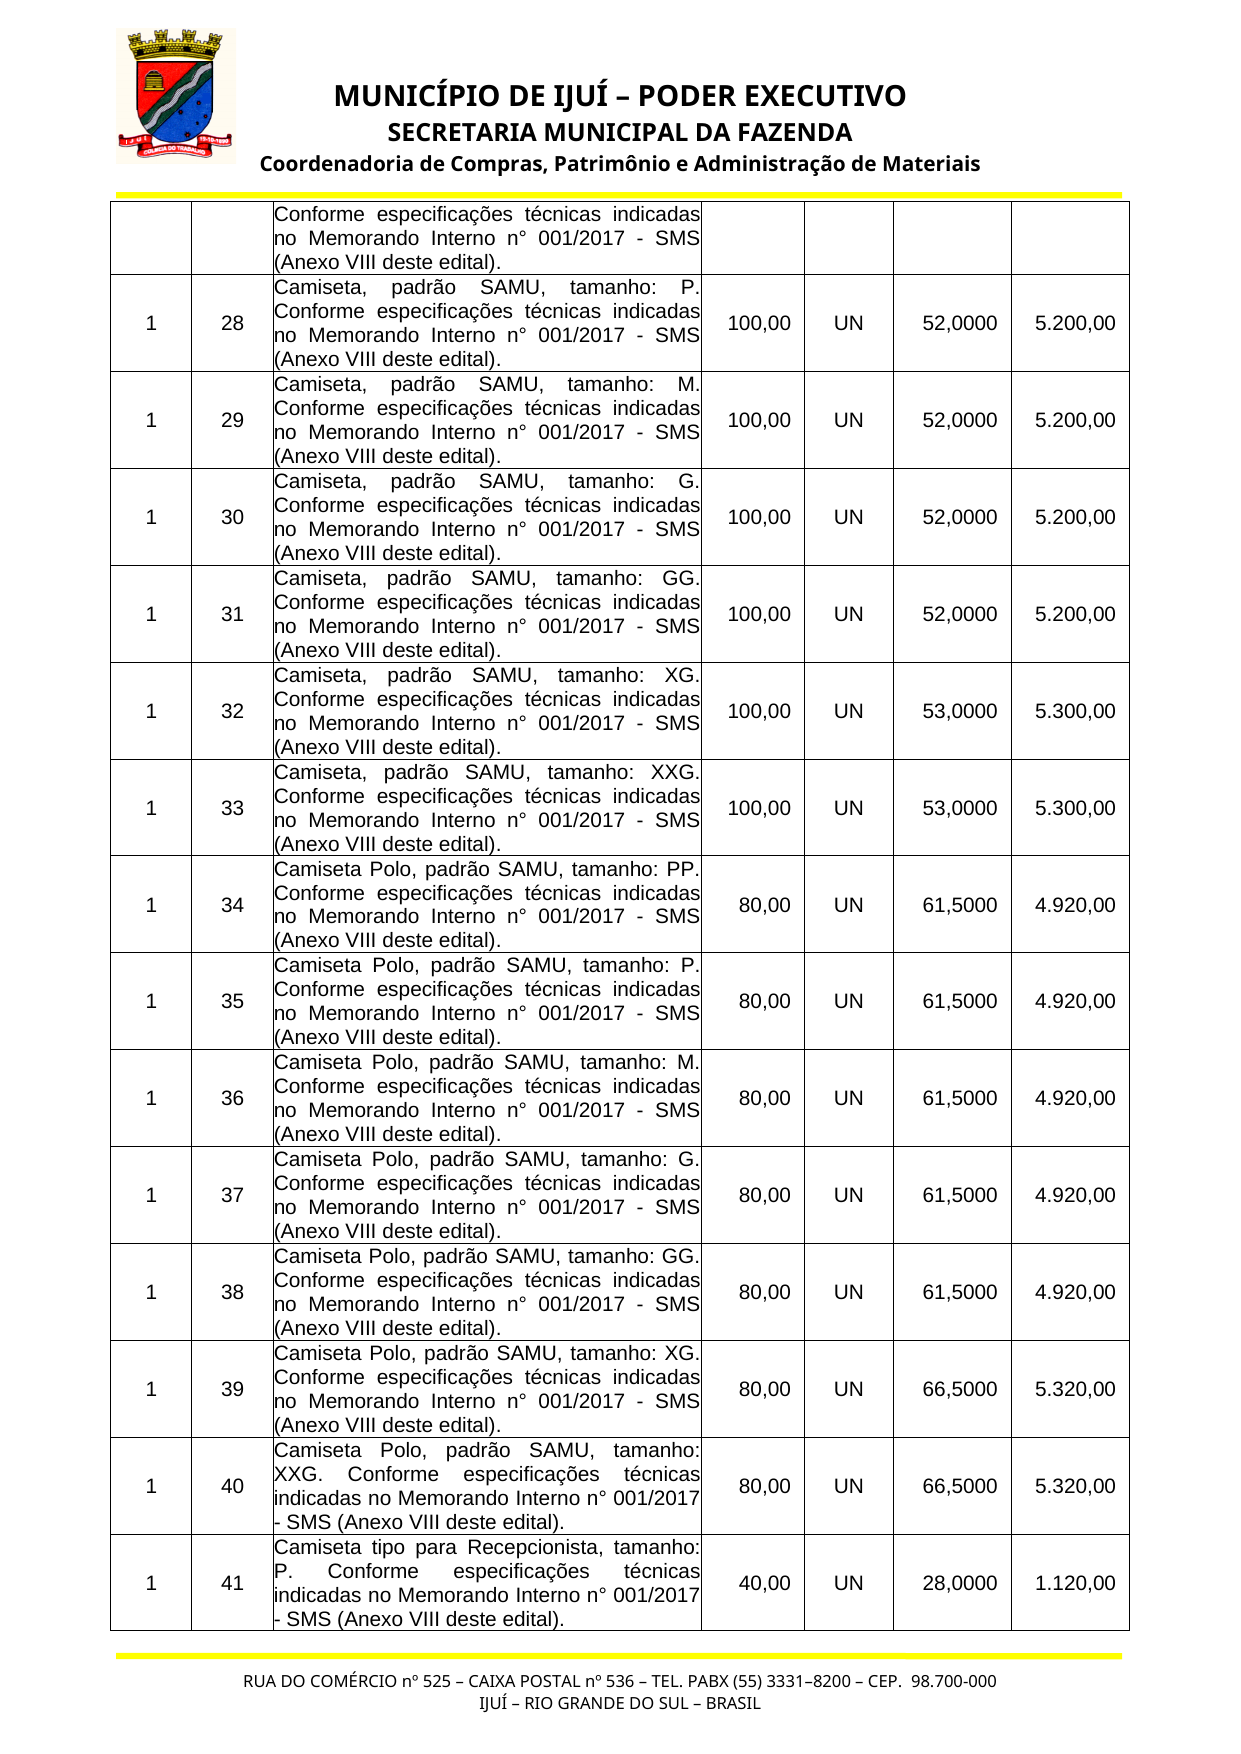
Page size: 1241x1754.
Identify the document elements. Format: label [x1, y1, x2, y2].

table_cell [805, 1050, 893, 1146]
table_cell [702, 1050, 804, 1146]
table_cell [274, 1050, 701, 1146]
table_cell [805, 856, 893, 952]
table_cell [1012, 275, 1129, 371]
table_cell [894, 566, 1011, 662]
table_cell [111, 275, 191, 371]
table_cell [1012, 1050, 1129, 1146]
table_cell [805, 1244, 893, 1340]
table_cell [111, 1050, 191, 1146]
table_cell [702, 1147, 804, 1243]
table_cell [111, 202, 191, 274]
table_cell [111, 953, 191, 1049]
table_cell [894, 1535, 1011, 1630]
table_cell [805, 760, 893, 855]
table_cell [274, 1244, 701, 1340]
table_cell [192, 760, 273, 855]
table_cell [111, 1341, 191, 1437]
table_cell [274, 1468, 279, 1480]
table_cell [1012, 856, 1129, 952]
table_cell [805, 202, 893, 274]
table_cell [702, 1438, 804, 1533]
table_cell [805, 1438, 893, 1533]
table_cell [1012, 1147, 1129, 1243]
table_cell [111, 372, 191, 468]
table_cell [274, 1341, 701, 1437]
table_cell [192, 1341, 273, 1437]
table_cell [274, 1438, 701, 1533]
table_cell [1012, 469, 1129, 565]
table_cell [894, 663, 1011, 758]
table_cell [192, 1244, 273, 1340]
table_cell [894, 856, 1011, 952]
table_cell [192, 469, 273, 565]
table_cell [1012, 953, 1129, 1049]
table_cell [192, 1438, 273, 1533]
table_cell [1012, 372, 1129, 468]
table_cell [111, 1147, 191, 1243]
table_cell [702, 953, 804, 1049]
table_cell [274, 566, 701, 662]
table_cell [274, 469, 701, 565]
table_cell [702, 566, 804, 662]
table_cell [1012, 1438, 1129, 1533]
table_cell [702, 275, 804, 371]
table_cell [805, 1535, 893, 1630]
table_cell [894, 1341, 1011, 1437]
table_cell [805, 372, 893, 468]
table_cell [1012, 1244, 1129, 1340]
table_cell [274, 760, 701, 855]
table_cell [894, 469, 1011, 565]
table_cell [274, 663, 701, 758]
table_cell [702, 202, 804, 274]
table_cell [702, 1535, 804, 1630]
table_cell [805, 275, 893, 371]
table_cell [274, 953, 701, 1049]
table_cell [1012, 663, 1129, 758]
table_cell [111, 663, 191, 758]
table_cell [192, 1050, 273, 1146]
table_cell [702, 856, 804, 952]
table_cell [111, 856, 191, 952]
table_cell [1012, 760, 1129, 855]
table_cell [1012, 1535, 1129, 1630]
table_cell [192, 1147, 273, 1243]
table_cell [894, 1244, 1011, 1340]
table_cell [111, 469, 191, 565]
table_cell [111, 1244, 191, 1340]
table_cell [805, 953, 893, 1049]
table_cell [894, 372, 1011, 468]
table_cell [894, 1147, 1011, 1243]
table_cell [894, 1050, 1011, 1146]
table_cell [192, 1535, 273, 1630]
picture [116, 28, 237, 164]
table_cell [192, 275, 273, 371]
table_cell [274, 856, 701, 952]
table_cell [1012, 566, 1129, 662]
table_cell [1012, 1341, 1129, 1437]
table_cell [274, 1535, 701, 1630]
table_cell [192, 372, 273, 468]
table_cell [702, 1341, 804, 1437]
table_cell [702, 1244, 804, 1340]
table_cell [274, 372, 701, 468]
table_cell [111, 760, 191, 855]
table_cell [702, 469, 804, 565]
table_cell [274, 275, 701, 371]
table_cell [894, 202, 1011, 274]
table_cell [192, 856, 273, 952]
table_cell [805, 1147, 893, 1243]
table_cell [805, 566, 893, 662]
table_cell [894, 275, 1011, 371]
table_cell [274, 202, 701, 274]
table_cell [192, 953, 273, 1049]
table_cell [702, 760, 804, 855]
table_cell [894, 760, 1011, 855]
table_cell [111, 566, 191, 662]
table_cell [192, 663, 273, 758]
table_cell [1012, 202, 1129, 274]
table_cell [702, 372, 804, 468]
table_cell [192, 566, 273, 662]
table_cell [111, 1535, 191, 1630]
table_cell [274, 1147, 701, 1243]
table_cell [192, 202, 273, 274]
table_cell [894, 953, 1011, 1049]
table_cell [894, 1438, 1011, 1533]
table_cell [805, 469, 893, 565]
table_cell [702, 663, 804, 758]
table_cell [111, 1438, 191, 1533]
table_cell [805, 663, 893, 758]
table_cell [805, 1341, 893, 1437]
